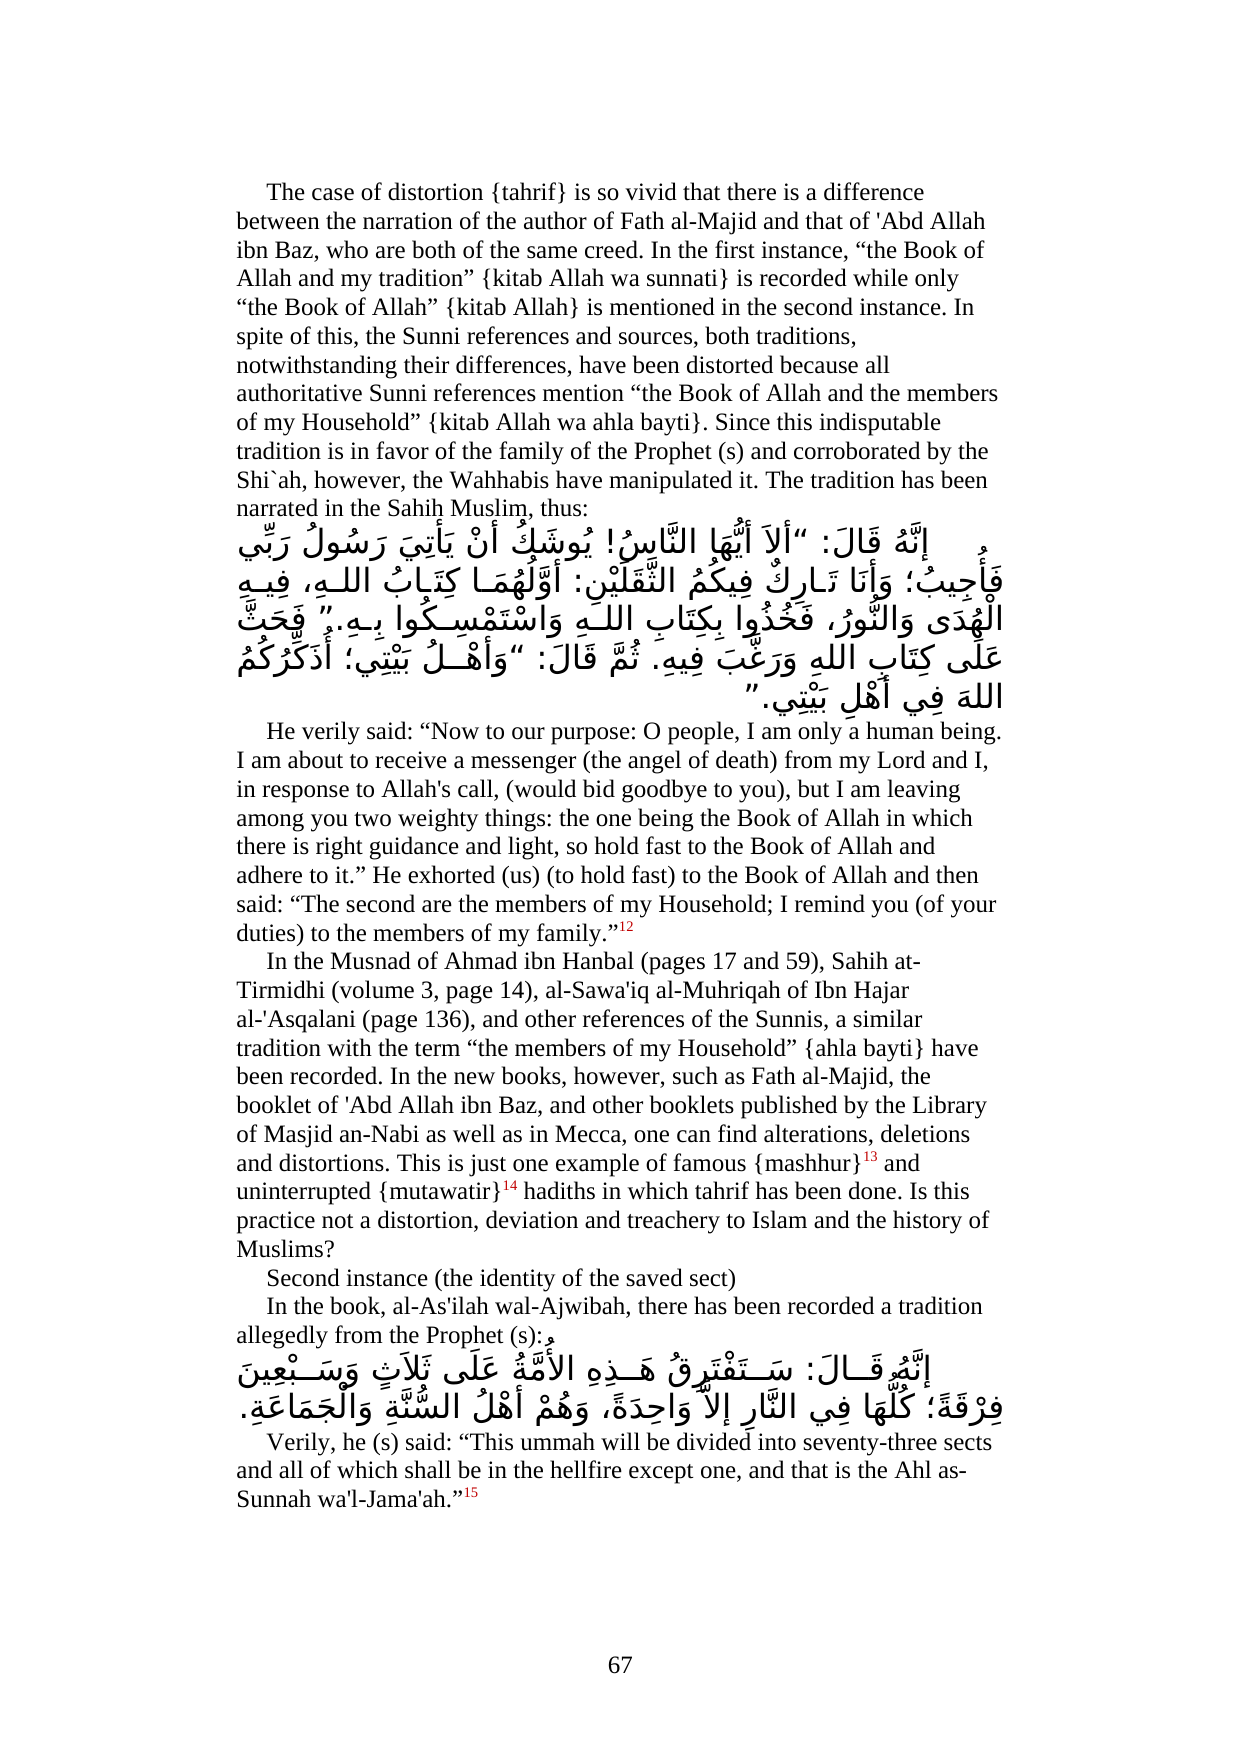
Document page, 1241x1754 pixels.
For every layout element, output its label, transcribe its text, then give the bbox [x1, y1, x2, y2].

text He verily said: “Now to our purpose: O people, I am only a human being. I am about to receive a messenger (the angel of death) from my Lord and I, in response to Allah's call, (would bid goodbye to you), but I am leaving among you two weighty things: the one being the Book of Allah in which there is right guidance and light, so hold fast to the Book of Allah and adhere to it.” He exhorted (us) (to hold fast) to the Book of Allah and then said: “The second are the members of my Household; I remind you (of your duties) to the members of my family.”12 [236, 716, 1004, 946]
text إنَّهُ قَالَ: “ألاَ أيُّهَا النَّاسُ! يُوشَكُ أنْ يَأتِيَ رَسُولُ رَبِّي فَأُجِيبُ؛ وَأنَا تَارِكٌ فِيكُمُ الثَّقَلَيْنِ: أوَّلُهُمَا كِتَابُ اللهِ، فِيهِ الْهُدَى وَالنُّورُ، فَخُذُوا بِكِتَابِ اللهِ وَاسْتَمْسِكُوا بِهِ.” فَحَثَّ عَلَى كِتَابِ اللهِ وَرَغَّبَ فِيهِ. ثُمَّ قَالَ: “وَأهْلُ بَيْتِي؛ أُذَكِّرُكُمُ اللهَ فِي أهْلِ بَيْتِي.” [236, 522, 1004, 716]
text The case of distortion {tahrif} is so vivid that there is a difference between the narration of the author of Fath al-Majid and that of 'Abd Allah ibn Baz, who are both of the same creed. In the first instance, “the Book of Allah and my tradition” {kitab Allah wa sunnati} is recorded while only “the Book of Allah” {kitab Allah} is mentioned in the second instance. In spite of this, the Sunni references and sources, both traditions, notwithstanding their differences, have been distorted because all authoritative Sunni references mention “the Book of Allah and the members of my Household” {kitab Allah wa ahla bayti}. Since this indisputable tradition is in favor of the family of the Prophet (s) and corroborated by the Shi`ah, however, the Wahhabis have manipulated it. The tradition has been narrated in the Sahih Muslim, thus: [236, 177, 1004, 522]
text Second instance (the identity of the saved sect) [236, 1263, 1004, 1291]
text إنَّهُ قَالَ: سَتَفْتَرِقُ هَذِهِ الأُمَّةُ عَلَى ثَلاَثٍ وَسَبْعِينَ فِرْقَةً؛ كُلُّهَا فِي النَّارِ إلاَّ وَاحِدَةً، وَهُمْ أهْلُ السُّنَّةِ وَالْجَمَاعَةِ. [236, 1349, 1004, 1427]
text Verily, he (s) said: “This ummah will be divided into seventy-three sects and all of which shall be in the hellfire except one, and that is the Ahl as-Sunnah wa'l-Jama'ah.”15 [236, 1427, 1004, 1513]
text In the book, al-As'ilah wal-Ajwibah, there has been recorded a tradition allegedly from the Prophet (s): [236, 1291, 1004, 1349]
text In the Musnad of Ahmad ibn Hanbal (pages 17 and 59), Sahih at-Tirmidhi (volume 3, page 14), al-Sawa'iq al-Muhriqah of Ibn Hajar al-'Asqalani (page 136), and other references of the Sunnis, a similar tradition with the term “the members of my Household” {ahla bayti} have been recorded. In the new books, however, such as Fath al-Majid, the booklet of 'Abd Allah ibn Baz, and other booklets published by the Library of Masjid an-Nabi as well as in Mecca, one can find alterations, deletions and distortions. This is just one example of famous {mashhur}13 and uninterrupted {mutawatir}14 hadiths in which tahrif has been done. Is this practice not a distortion, deviation and treachery to Islam and the history of Muslims? [236, 946, 1004, 1263]
